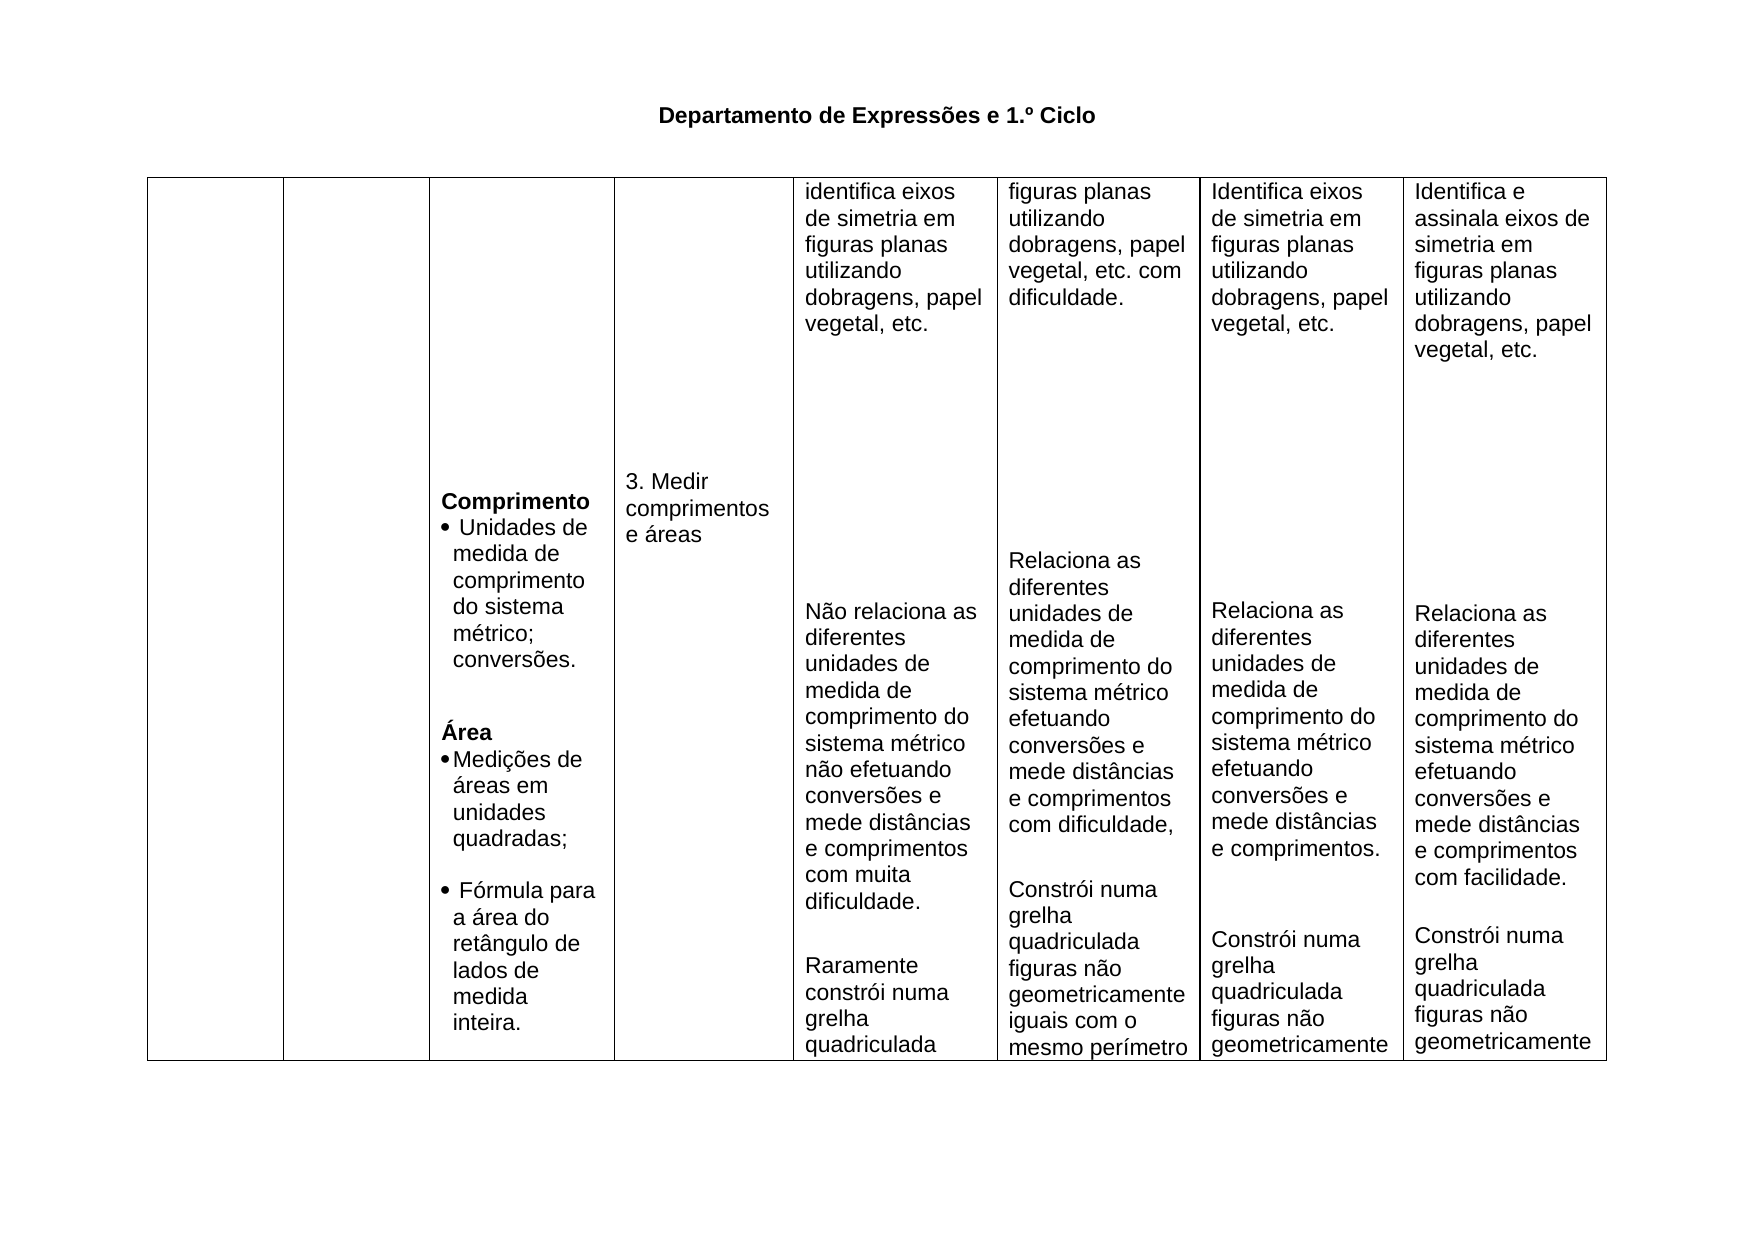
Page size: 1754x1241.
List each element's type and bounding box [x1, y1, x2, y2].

table_cell [1404, 178, 1606, 1060]
table_cell [794, 178, 997, 1060]
table_cell [148, 178, 283, 1060]
table_cell [430, 178, 614, 1060]
table_cell [615, 178, 793, 1060]
table_cell [998, 178, 1199, 1060]
table_cell [1201, 178, 1403, 1060]
table_cell [284, 178, 429, 1060]
